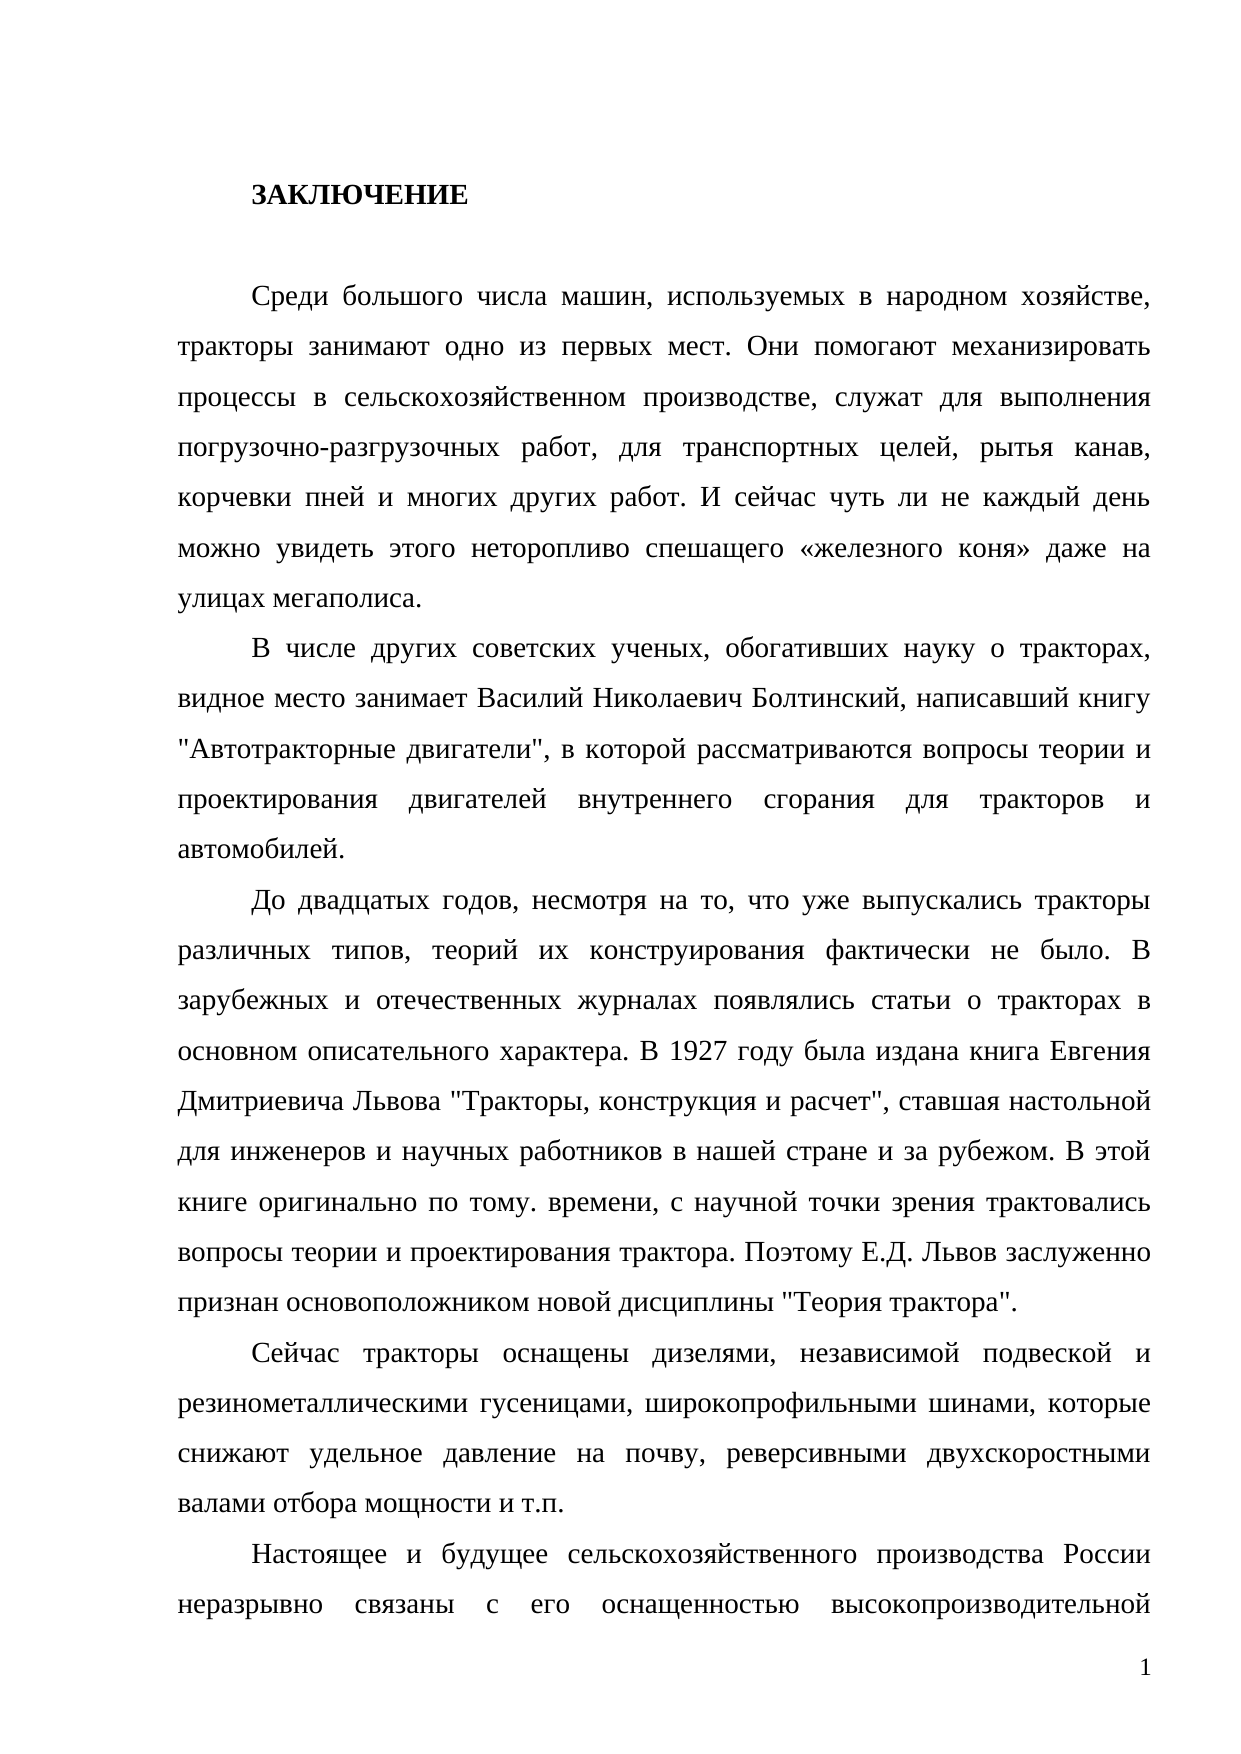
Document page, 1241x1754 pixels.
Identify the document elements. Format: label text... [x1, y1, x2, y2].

text ЗАКЛЮЧЕНИЕ [177, 177, 1152, 211]
text До двадцатых годов, несмотря на то, что уже выпускались тракторы различных типов, теорий их конструирования фактически не было. В зарубежных и отечественных журналах появлялись статьи о тракторах в основном описательного характера. В 1927 году была издана книга Евгения Дмитриевича Львова "Тракторы, конструкция и расчет", ставшая настольной для инженеров и научных работников в нашей стране и за рубежом. В этой книге оригинально по тому. времени, с научной точки зрения трактовались вопросы теории и проектирования трактора. Поэтому Е.Д. Львов заслуженно признан основоположником новой дисциплины "Теория трактора". [177, 882, 1152, 1318]
text Среди большого числа машин, используемых в народном хозяйстве, тракторы занимают одно из первых мест. Они помогают механизировать процессы в сельскохозяйственном производстве, служат для выполнения погрузочно-разгрузочных работ, для транспортных целей, рытья канав, корчевки пней и многих других работ. И сейчас чуть ли не каждый день можно увидеть этого неторопливо спешащего «железного коня» даже на улицах мегаполиса. [177, 278, 1152, 613]
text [177, 1536, 1152, 1620]
text В числе других советских ученых, обогативших науку о тракторах, видное место занимает Василий Николаевич Болтинский, написавший книгу "Автотракторные двигатели", в которой рассматриваются вопросы теории и проектирования двигателей внутреннего сгорания для тракторов и автомобилей. [177, 630, 1152, 865]
text Сейчас тракторы оснащены дизелями, независимой подвеской и резинометаллическими гусеницами, широкопрофильными шинами, которые снижают удельное давление на почву, реверсивными двухскоростными валами отбора мощности и т.п. [177, 1335, 1152, 1519]
